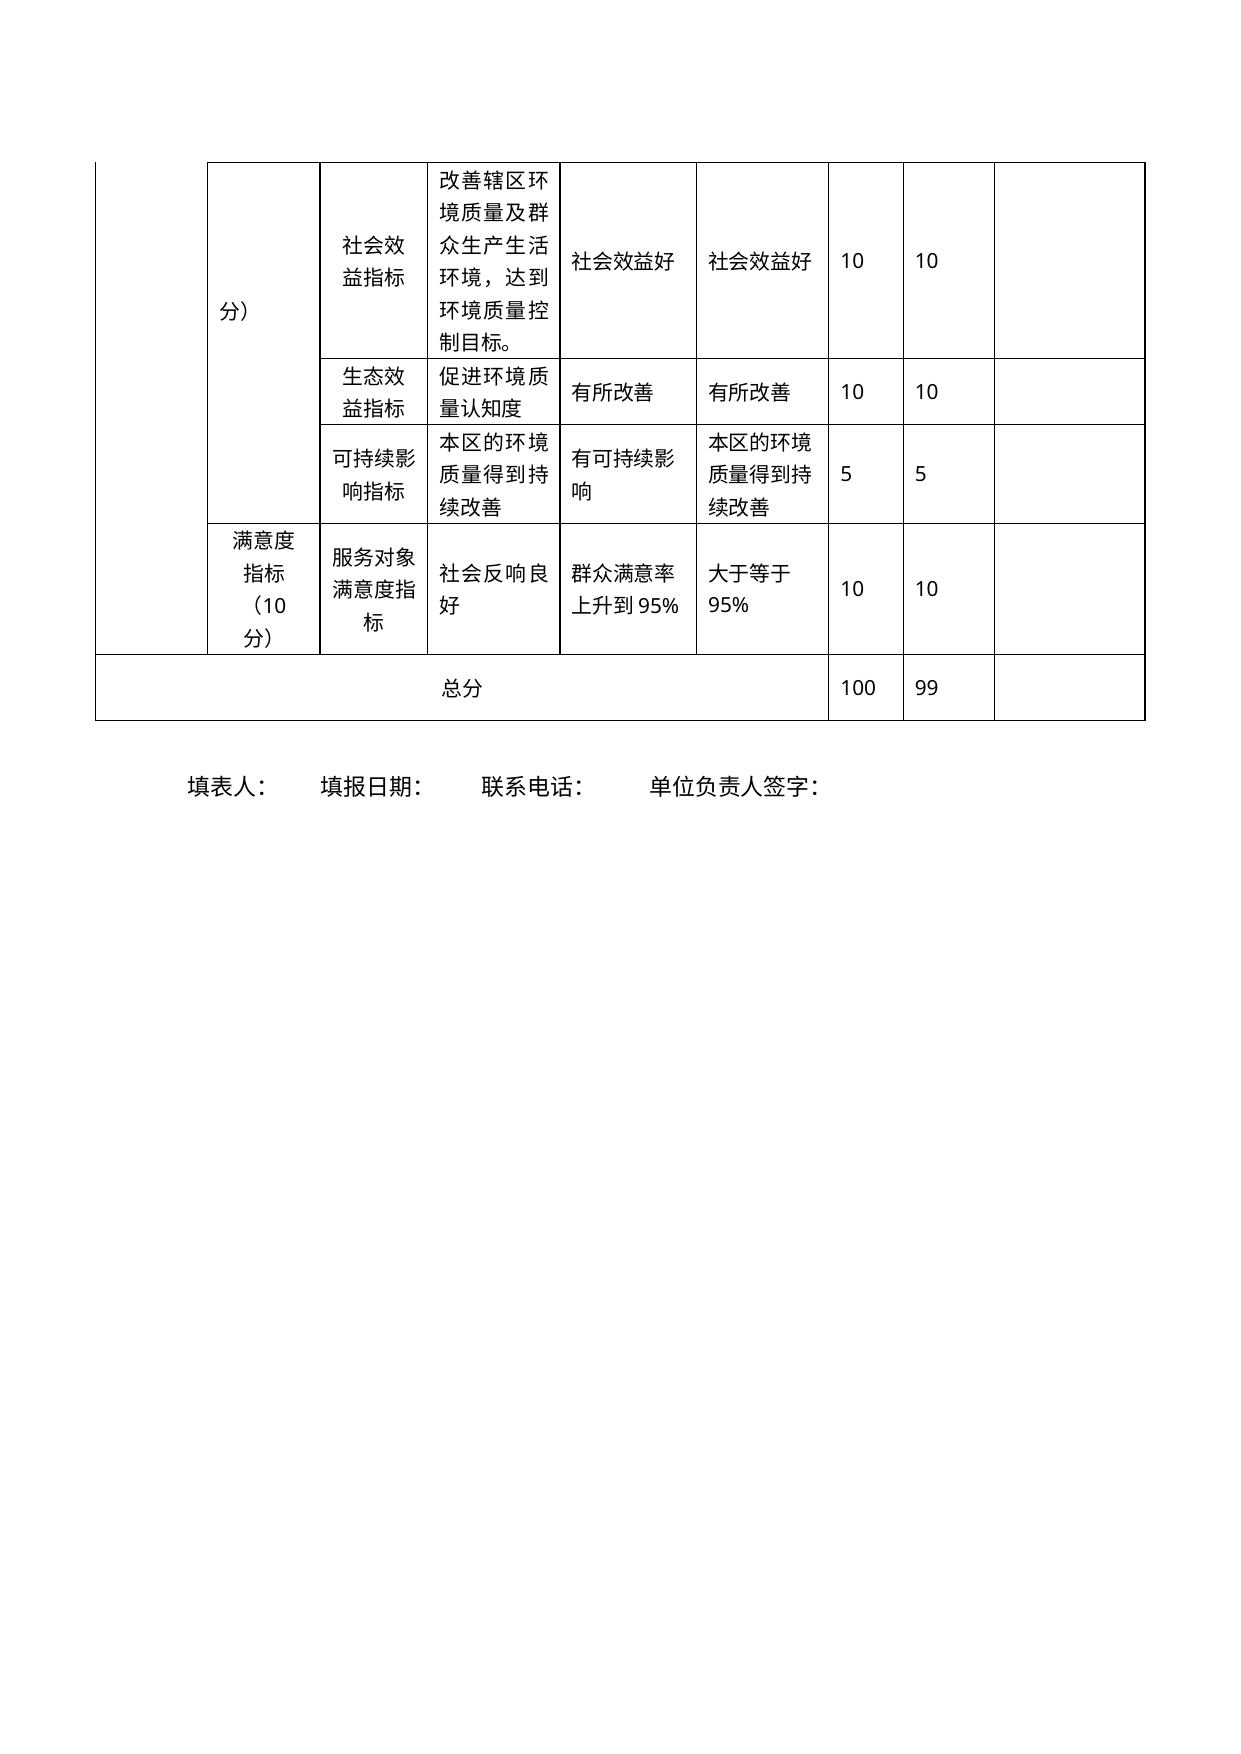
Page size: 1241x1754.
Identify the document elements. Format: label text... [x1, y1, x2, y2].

table_cell 10 [829, 359, 903, 424]
table_cell 可持续影响指标 [321, 425, 427, 523]
table_cell 有所改善 [561, 359, 696, 424]
table_cell 社会效益好 [561, 163, 696, 358]
table_cell 100 [829, 655, 903, 720]
table_cell 99 [904, 655, 994, 720]
table_cell 生态效 益指标 [321, 359, 427, 424]
table_cell [995, 655, 1144, 720]
table_cell 改善辖区环境质量及群众生产生活环境，达到环境质量控制目标。 [428, 163, 559, 358]
table_cell 10 [904, 163, 994, 358]
text 填表人： 填报日期： 联系电话： 单位负责人签字： [187, 753, 1053, 818]
table_cell 有所改善 [697, 359, 828, 424]
table_cell [995, 425, 1144, 523]
table_cell 大于等于95% [697, 524, 828, 654]
table_cell 社会效 益指标 [321, 163, 427, 358]
table_cell 促进环境质量认知度 [428, 359, 559, 424]
table_cell [995, 524, 1144, 654]
table_cell [995, 163, 1144, 358]
table_cell 有可持续影响 [561, 425, 696, 523]
table_cell 总分 [96, 655, 828, 720]
table_cell 社会效益好 [697, 163, 828, 358]
table_cell 10 [904, 359, 994, 424]
table_cell 5 [904, 425, 994, 523]
table_cell 5 [829, 425, 903, 523]
table_cell 满意度 指标 （10分） [208, 524, 319, 654]
table_cell 10 [829, 524, 903, 654]
table_cell 本区的环境质量得到持续改善 [697, 425, 828, 523]
table_cell 服务对象满意度指标 [321, 524, 427, 654]
table_cell 社会反响良好 [428, 524, 559, 654]
table_cell 10 [904, 524, 994, 654]
table_cell 10 [829, 163, 903, 358]
table_cell 群众满意率上升到95% [561, 524, 696, 654]
table_cell 效益指标 （30分） [208, 163, 319, 523]
table_cell [995, 359, 1144, 424]
table_cell 本区的环境质量得到持续改善 [428, 425, 559, 523]
